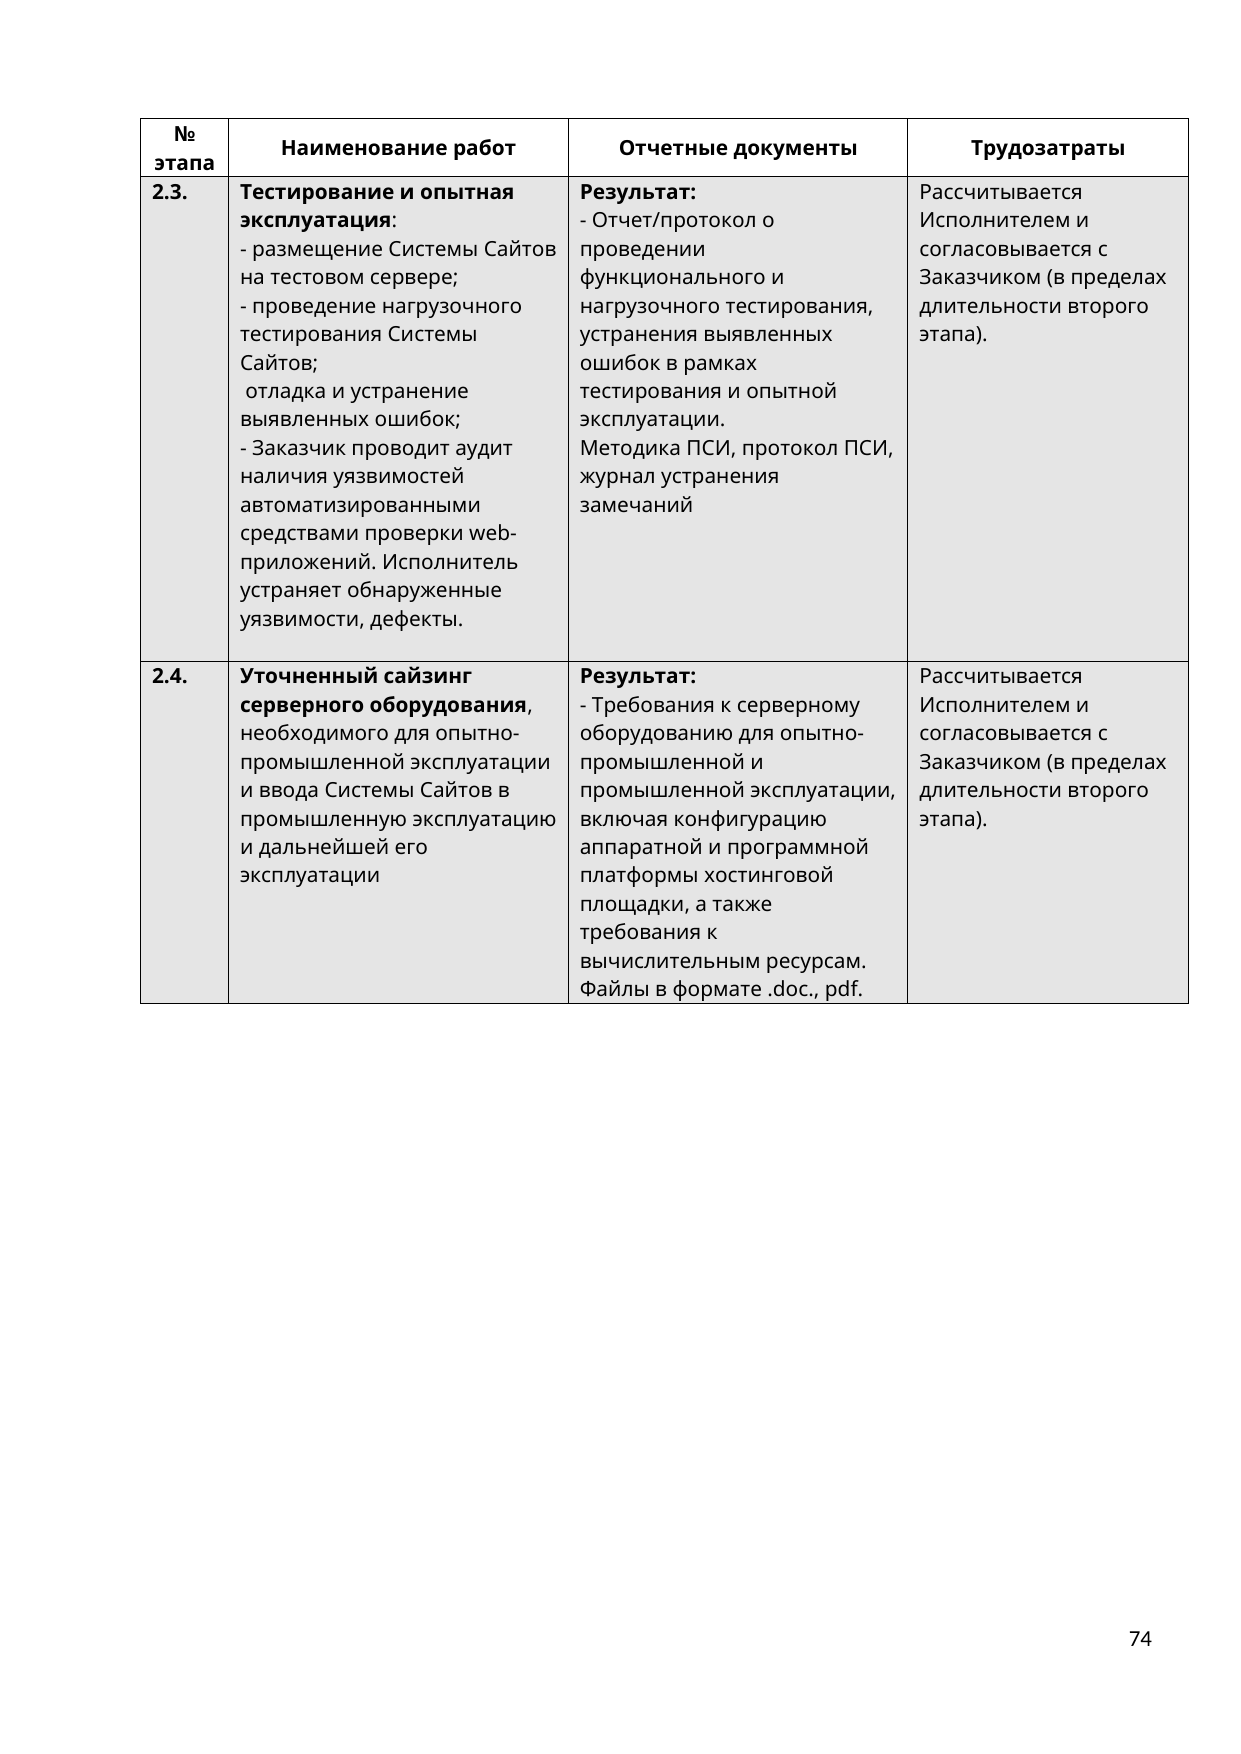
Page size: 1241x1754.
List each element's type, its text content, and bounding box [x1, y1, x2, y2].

table_cell Рассчитывается Исполнителем и согласовывается с Заказчиком (в пределах длительности второго этапа). [908, 662, 1188, 1003]
table_cell Уточненный сайзинг серверного оборудования, необходимого для опытно-промышленной эксплуатации и ввода Системы Сайтов в промышленную эксплуатацию и дальнейшей его эксплуатации [229, 662, 568, 1003]
table_header Трудозатраты [908, 119, 1188, 176]
table_cell 2.3. [141, 177, 228, 661]
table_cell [908, 177, 1188, 661]
table_cell Результат: - Требования к серверному оборудованию для опытно-промышленной и промышленной эксплуатации, включая конфигурацию аппаратной и программной платформы хостинговой площадки, а также требования к вычислительным ресурсам. Файлы в формате .doc., pdf. [569, 662, 907, 1003]
table_header № этапа [141, 119, 228, 176]
table_header Наименование работ [229, 119, 568, 176]
table_cell 2.4. [141, 662, 228, 1003]
table_cell Результат: - Отчет/протокол о проведении функционального и нагрузочного тестирования, устранения выявленных ошибок в рамках тестирования и опытной эксплуатации. Методика ПСИ, протокол ПСИ, журнал устранения замечаний [569, 177, 907, 661]
table_header Отчетные документы [569, 119, 907, 176]
table_cell Тестирование и опытная эксплуатация: - размещение Системы Сайтов на тестовом сервере; - проведение нагрузочного тестирования Системы Сайтов; отладка и устранение выявленных ошибок; - Заказчик проводит аудит наличия уязвимостей автоматизированными средствами проверки web-приложений. Исполнитель устраняет обнаруженные уязвимости, дефекты. [229, 177, 568, 661]
